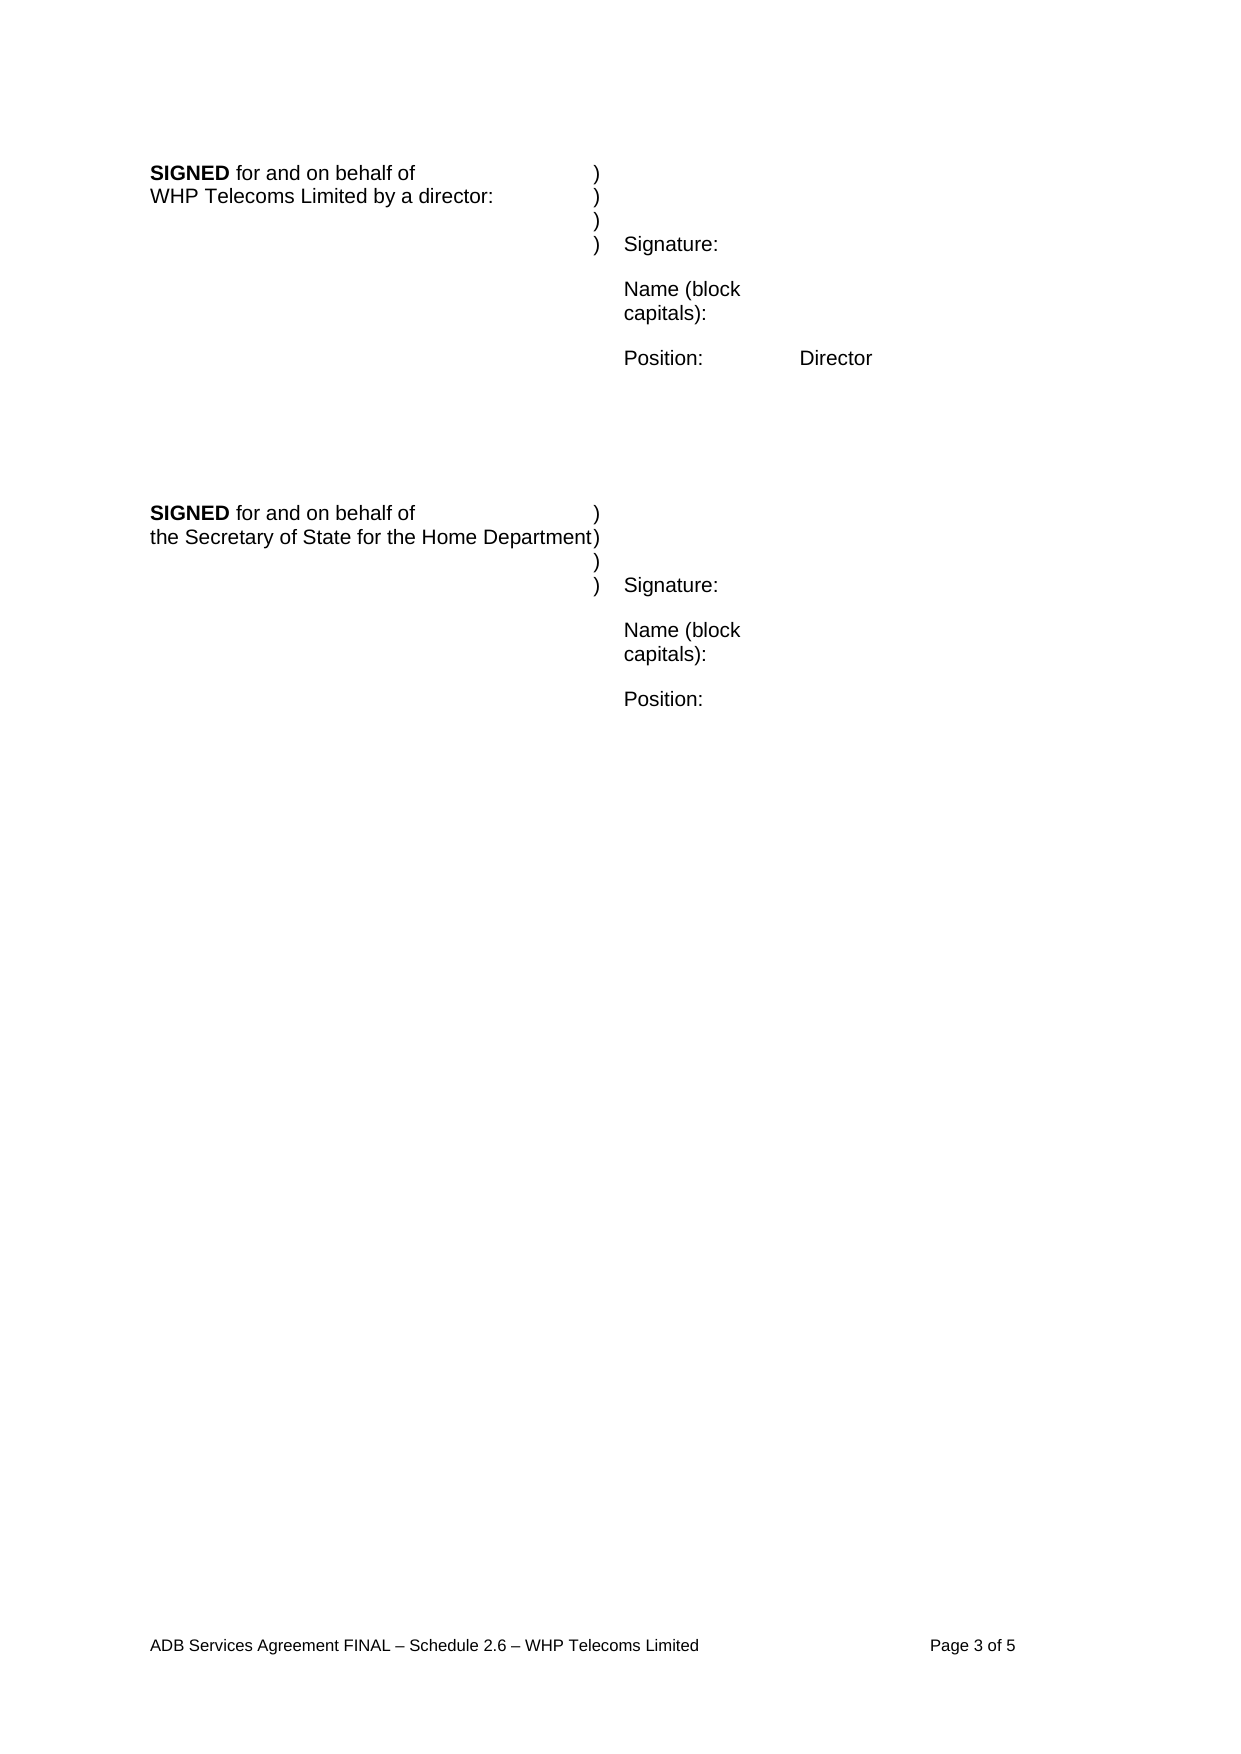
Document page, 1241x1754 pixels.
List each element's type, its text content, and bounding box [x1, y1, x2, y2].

table_header SIGNED for and on behalf of ) WHP Telecoms Limited by a director: ) ) ) [139, 150, 612, 391]
table_header Signature: Name (block capitals): Position: Director [612, 150, 1083, 391]
table_header Signature: Name (block capitals): Position: [612, 491, 1083, 731]
table_header SIGNED for and on behalf of ) the Secretary of State for the Home Department ) ) ) [139, 491, 612, 731]
